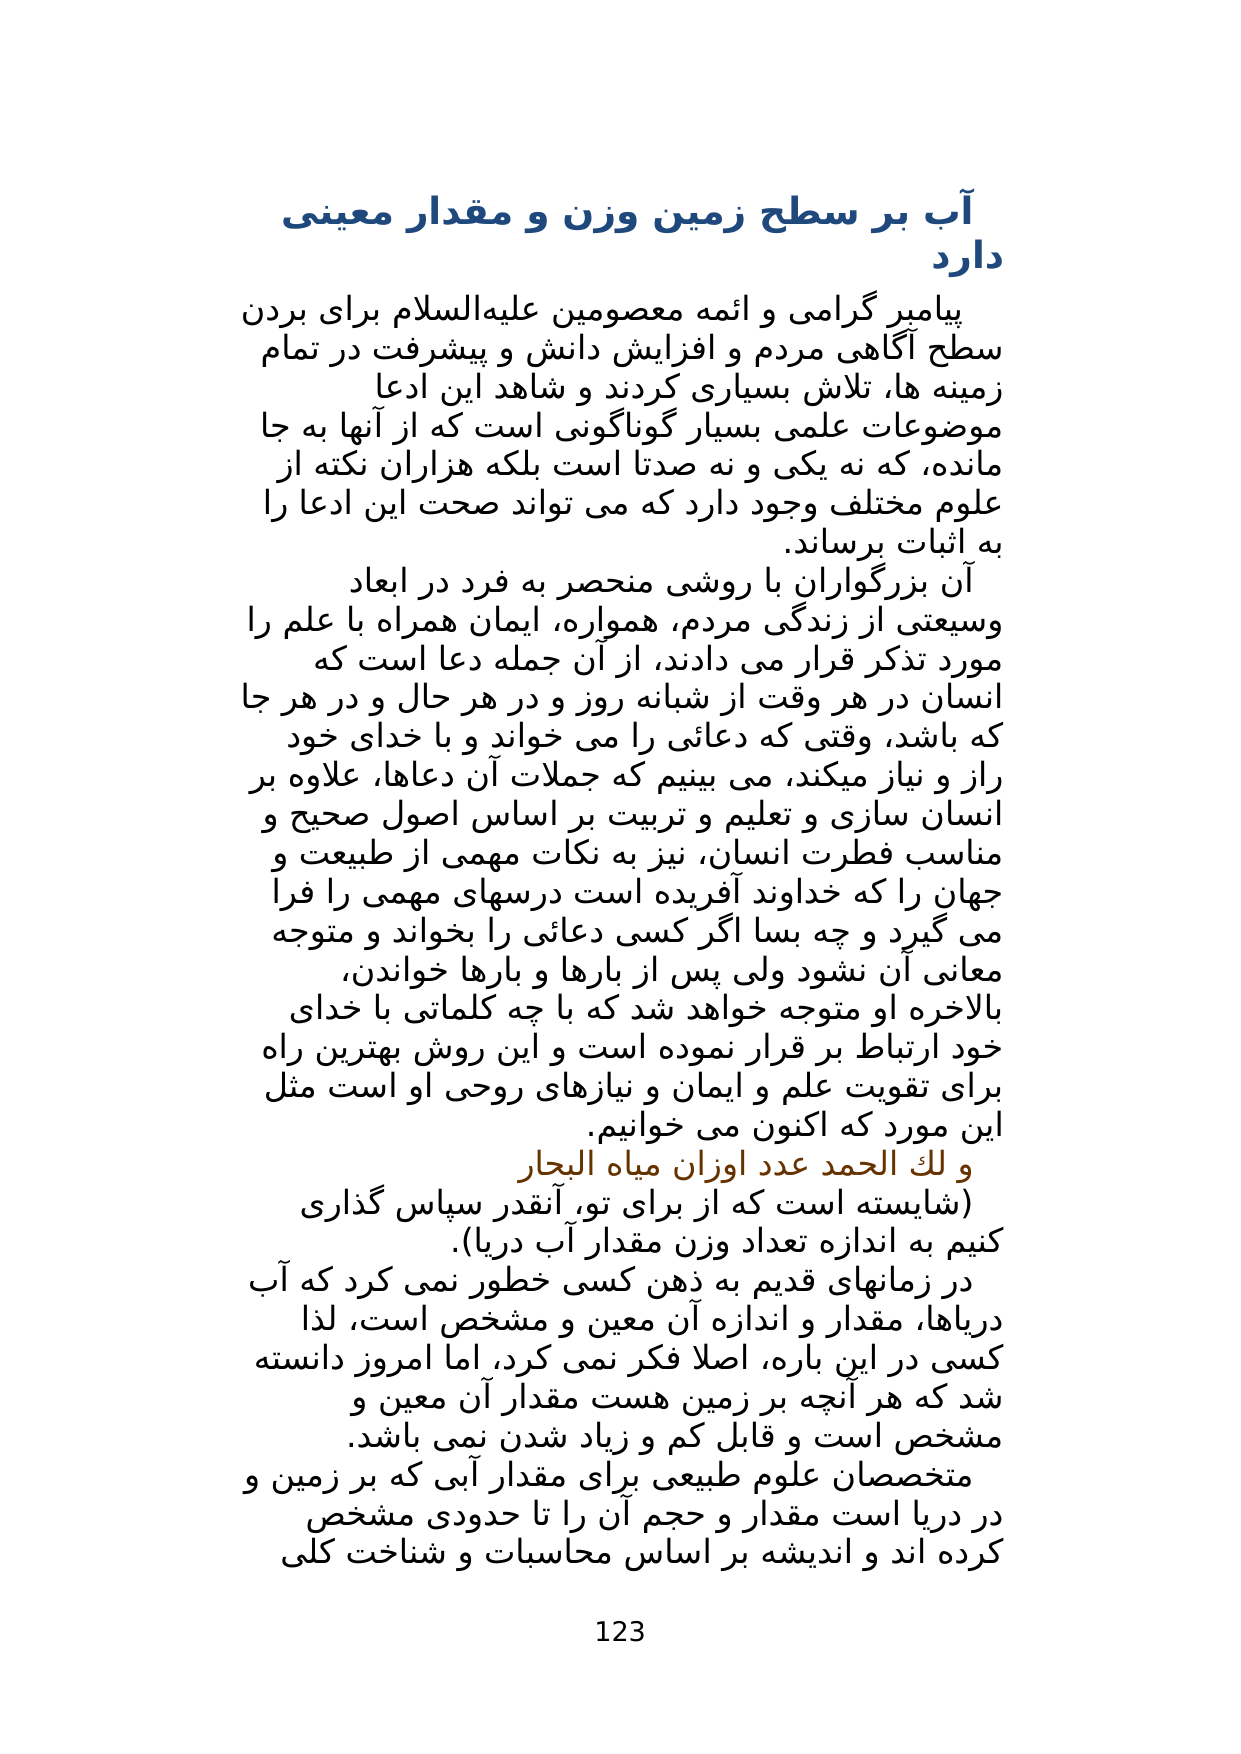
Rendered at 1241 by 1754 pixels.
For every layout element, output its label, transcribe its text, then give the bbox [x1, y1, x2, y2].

text پيامبر گرامى و ائمه معصومين عليه‌السلام براى بردن سطح آگاهى مردم و افزايش دانش و پيشرفت در تمام زمينه ها، تلاش بسيارى كردند و شاهد اين ادعا موضوعات علمى بسيار گوناگونى است كه از آنها به جا مانده، كه نه يكى و نه صدتا است بلكه هزاران نكته از علوم مختلف وجود دارد كه مى تواند صحت اين ادعا را به اثبات برساند. [236, 289, 1004, 561]
text آن بزرگواران با روشى منحصر به فرد در ابعاد وسيعتى از زندگى مردم، همواره، ايمان همراه با علم را مورد تذكر قرار مى دادند، از آن جمله دعا است كه انسان در هر وقت از شبانه روز و در هر حال و در هر جا كه باشد، وقتى كه دعائى را مى خواند و با خداى خود راز و نياز ميكند، مى بينيم كه جملات آن دعاها، علاوه بر انسان سازى و تعليم و تربيت بر اساس اصول صحيح و مناسب فطرت انسان، نيز به نكات مهمى از طبيعت و جهان را كه خداوند آفريده است درسهاى مهمى را فرا مى گيرد و چه بسا اگر كسى دعائى را بخواند و متوجه معانى آن نشود ولى پس از بارها و بارها خواندن، بالاخره او متوجه خواهد شد كه با چه كلماتى با خداى خود ارتباط بر قرار نموده است و اين روش بهترين راه براى تقويت علم و ايمان و نيازهاى روحى او است مثل اين مورد كه اكنون مى خوانيم. [236, 561, 1004, 1144]
text و لك الحمد عدد اوزان مياه البحار [236, 1144, 1004, 1183]
text در زمانهاى قديم به ذهن كسى خطور نمى كرد كه آب درياها، مقدار و اندازه آن معين و مشخص است، لذا كسى در اين باره، اصلا فكر نمى كرد، اما امروز دانسته شد كه هر آنچه بر زمين هست مقدار آن معين و مشخص است و قابل كم و زياد شدن نمى باشد. [236, 1261, 1004, 1455]
text (شايسته است كه از براى تو، آنقدر سپاس گذارى كنيم به اندازه تعداد وزن مقدار آب دريا). [236, 1183, 1004, 1261]
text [236, 1455, 1004, 1572]
subtitle آب بر سطح زمين وزن و مقدار معينى دارد [236, 190, 1004, 277]
